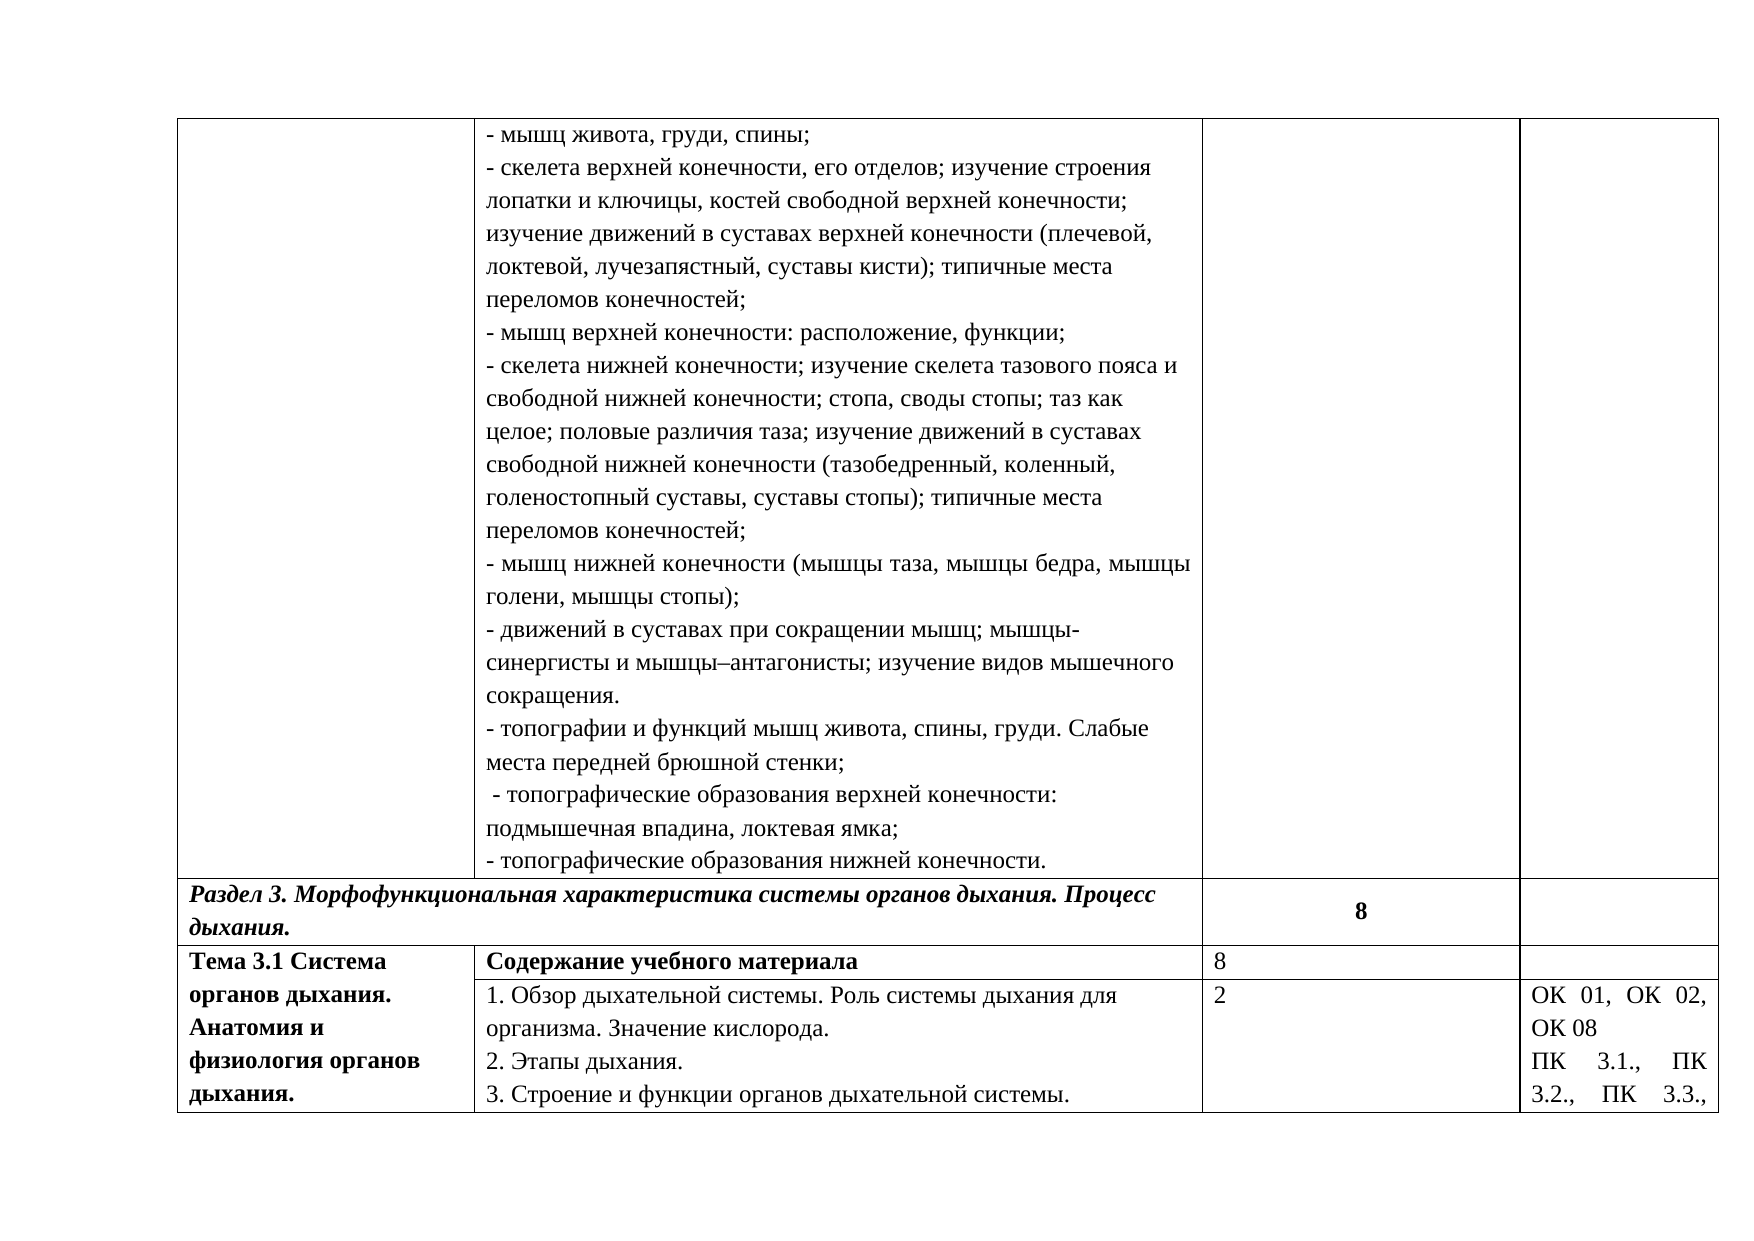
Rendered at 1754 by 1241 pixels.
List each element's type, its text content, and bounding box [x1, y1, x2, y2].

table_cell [1521, 980, 1718, 1112]
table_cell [475, 980, 1202, 1112]
table_cell 8 [1203, 946, 1519, 979]
table_cell [1521, 946, 1718, 979]
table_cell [475, 119, 1202, 878]
table_cell 16 [1203, 119, 1519, 878]
table_cell Содержание учебного материала [475, 946, 1202, 979]
table_cell 2 [1203, 980, 1519, 1112]
table_cell Раздел 3. Морфофункциональная характеристика системы органов дыхания. Процесс дыхания. [178, 879, 1202, 945]
table_cell Тема 3.1 Система органов дыхания. Анатомия и физиология органов дыхания. [178, 946, 474, 1112]
table_cell [1521, 879, 1718, 945]
table_cell 8 [1203, 879, 1519, 945]
